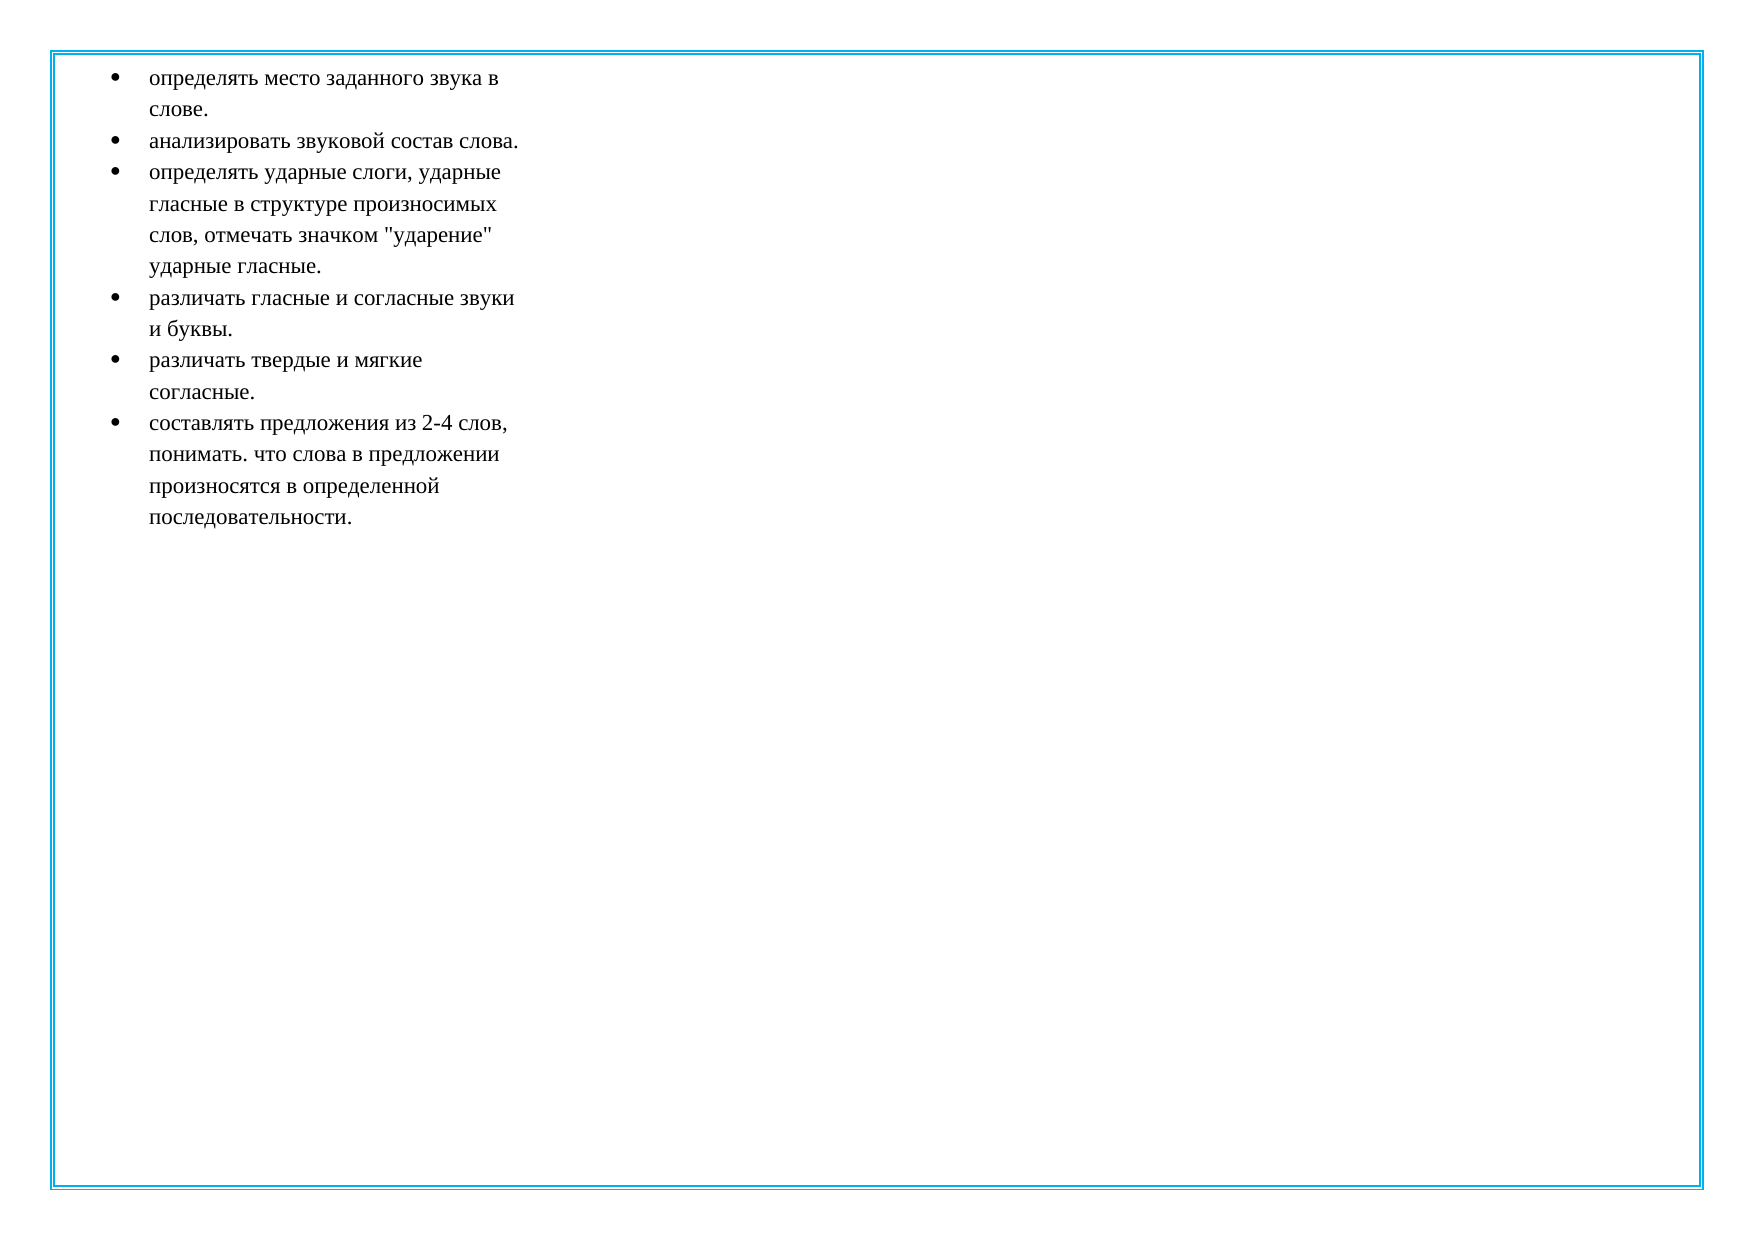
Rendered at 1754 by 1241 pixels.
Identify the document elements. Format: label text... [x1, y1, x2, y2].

list анализировать звуковой состав слова. [111, 122, 532, 153]
list различать гласные и согласные звуки и буквы. [111, 279, 532, 341]
list различать твердые и мягкие согласные. [111, 341, 532, 404]
list определять ударные слоги, ударные гласные в структуре произносимых слов, отмечать значком "ударение" ударные гласные. [111, 153, 532, 279]
list определять место заданного звука в слове. [111, 59, 532, 122]
list составлять предложения из 2-4 слов, понимать. что слова в предложении произносятся в определенной последовательности. [111, 404, 532, 529]
